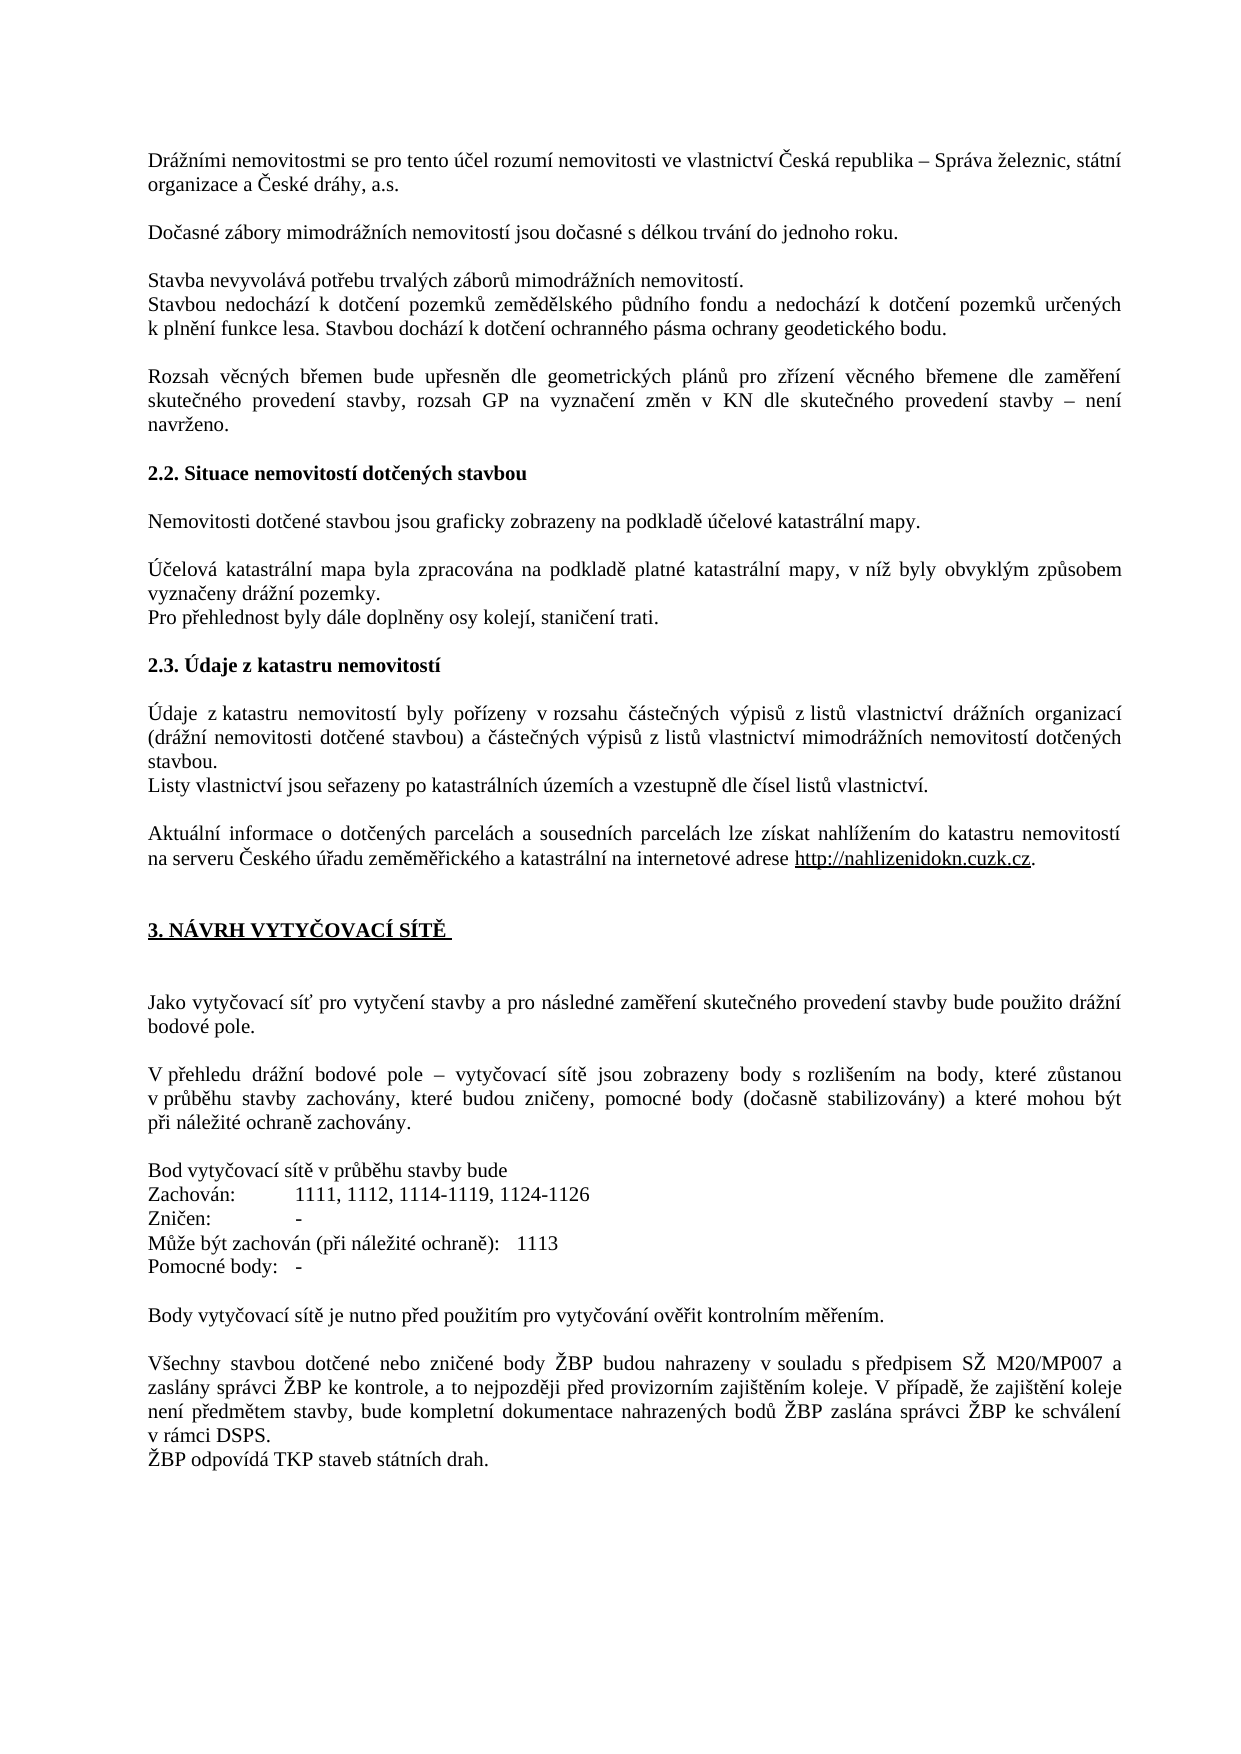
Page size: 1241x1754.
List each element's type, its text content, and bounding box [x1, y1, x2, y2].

text 2.2. Situace nemovitostí dotčených stavbou [148, 460, 1122, 484]
text Nemovitosti dotčené stavbou jsou graficky zobrazeny na podkladě účelové katastrální mapy. [148, 508, 1122, 533]
text ŽBP odpovídá TKP staveb státních drah. [148, 1447, 1122, 1471]
text V přehledu drážní bodové pole – vytyčovací sítě jsou zobrazeny body s rozlišením na body, které zůstanou v průběhu stavby zachovány, které budou zničeny, pomocné body (dočasně stabilizovány) a které mohou být při náležité ochraně zachovány. [148, 1062, 1122, 1134]
text Drážními nemovitostmi se pro tento účel rozumí nemovitosti ve vlastnictví Česká republika – Správa železnic, státní organizace a České dráhy, a.s. [148, 148, 1122, 196]
text Stavbou nedochází k dotčení pozemků zemědělského půdního fondu a nedochází k dotčení pozemků určených k plnění funkce lesa. Stavbou dochází k dotčení ochranného pásma ochrany geodetického bodu. [148, 292, 1122, 340]
text Aktuální informace o dotčených parcelách a sousedních parcelách lze získat nahlížením do katastru nemovitostí na serveru Českého úřadu zeměměřického a katastrální na internetové adrese http://nahlizenidokn.cuzk.cz. [148, 821, 1122, 869]
text Účelová katastrální mapa byla zpracována na podkladě platné katastrální mapy, v níž byly obvyklým způsobem vyznačeny drážní pozemky. [148, 557, 1122, 605]
text Dočasné zábory mimodrážních nemovitostí jsou dočasné s délkou trvání do jednoho roku. [148, 220, 1122, 244]
text Zničen: - [148, 1206, 1122, 1230]
text Body vytyčovací sítě je nutno před použitím pro vytyčování ověřit kontrolním měřením. [148, 1303, 1122, 1327]
text Bod vytyčovací sítě v průběhu stavby bude [148, 1158, 1122, 1182]
text 3. NÁVRH VYTYČOVACÍ SÍTĚ [148, 918, 1122, 942]
text Listy vlastnictví jsou seřazeny po katastrálních územích a vzestupně dle čísel listů vlastnictví. [148, 773, 1122, 797]
text Stavba nevyvolává potřebu trvalých záborů mimodrážních nemovitostí. [148, 268, 1122, 292]
text 2.3. Údaje z katastru nemovitostí [148, 653, 1122, 677]
text Všechny stavbou dotčené nebo zničené body ŽBP budou nahrazeny v souladu s předpisem SŽ M20/MP007 a zaslány správci ŽBP ke kontrole, a to nejpozději před provizorním zajištěním koleje. V případě, že zajištění koleje není předmětem stavby, bude kompletní dokumentace nahrazených bodů ŽBP zaslána správci ŽBP ke schválení v rámci DSPS. [148, 1351, 1122, 1447]
text Pro přehlednost byly dále doplněny osy kolejí, staničení trati. [148, 605, 1122, 629]
text Zachován: 1111, 1112, 1114-1119, 1124-1126 [148, 1182, 1122, 1206]
text Údaje z katastru nemovitostí byly pořízeny v rozsahu částečných výpisů z listů vlastnictví drážních organizací (drážní nemovitosti dotčené stavbou) a částečných výpisů z listů vlastnictví mimodrážních nemovitostí dotčených stavbou. [148, 701, 1122, 773]
text Jako vytyčovací síť pro vytyčení stavby a pro následné zaměření skutečného provedení stavby bude použito drážní bodové pole. [148, 990, 1122, 1038]
text Může být zachován (při náležité ochraně): 1113 [148, 1230, 1122, 1254]
text Pomocné body: - [148, 1254, 1122, 1278]
text Rozsah věcných břemen bude upřesněn dle geometrických plánů pro zřízení věcného břemene dle zaměření skutečného provedení stavby, rozsah GP na vyznačení změn v KN dle skutečného provedení stavby – není navrženo. [148, 364, 1122, 436]
